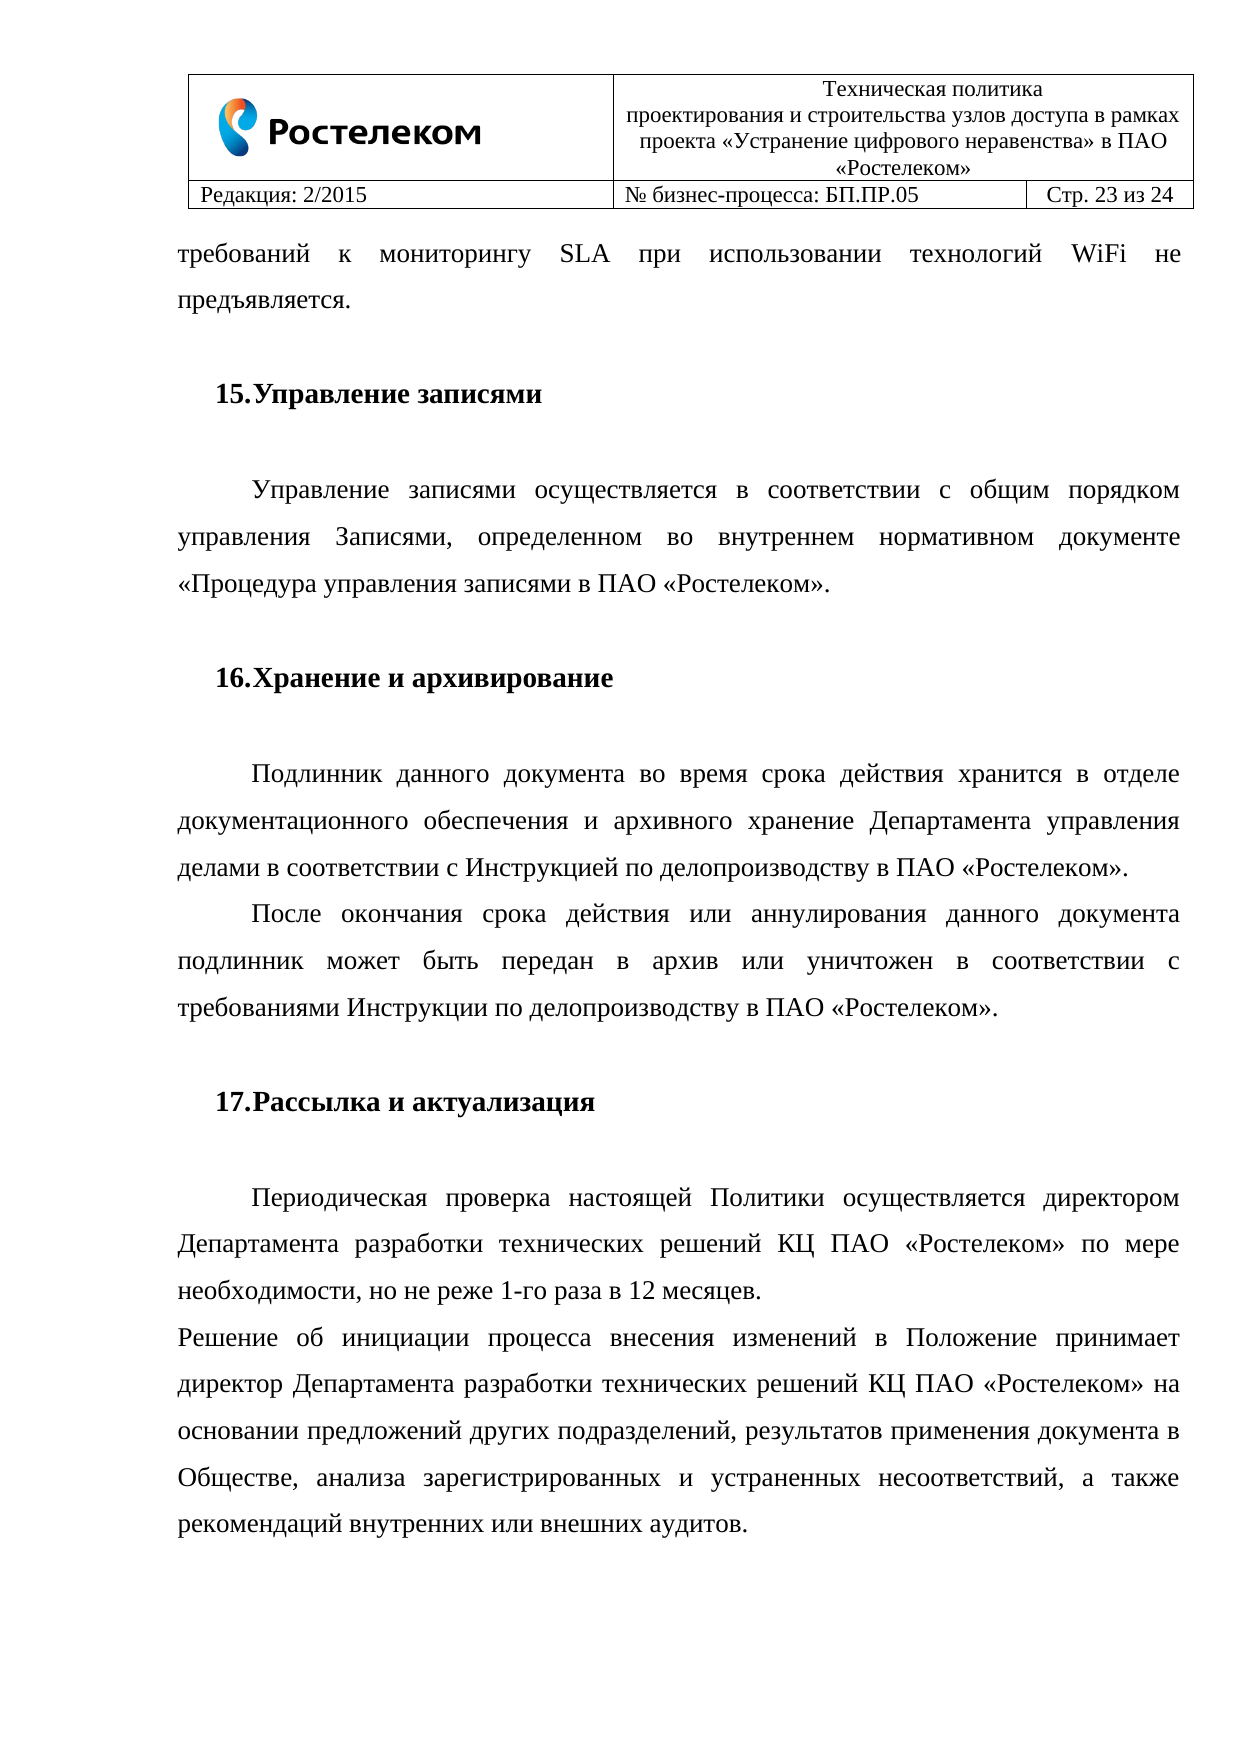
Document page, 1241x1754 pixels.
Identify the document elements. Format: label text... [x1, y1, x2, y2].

text Подлинник данного документа во время срока действия хранится в отделе документационного обеспечения и архивного хранение Департамента управления делами в соответствии с Инструкцией по делопроизводству в ПАО «Ростелеком». [177, 757, 1181, 882]
picture [200, 81, 498, 174]
text После окончания срока действия или аннулирования данного документа подлинник может быть передан в архив или уничтожен в соответствии с требованиями Инструкции по делопроизводству в ПАО «Ростелеком». [177, 897, 1181, 1022]
subtitle Управление записями [215, 377, 1181, 410]
text Решение об инициации процесса внесения изменений в Положение принимает директор Департамента разработки технических решений КЦ ПАО «Ростелеком» на основании предложений других подразделений, результатов применения документа в Обществе, анализа зарегистрированных и устраненных несоответствий, а также рекомендаций внутренних или внешних аудитов. [177, 1321, 1181, 1539]
text Периодическая проверка настоящей Политики осуществляется директором Департамента разработки технических решений КЦ ПАО «Ростелеком» по мере необходимости, но не реже 1-го раза в 12 месяцев. [177, 1181, 1181, 1305]
subtitle Хранение и архивирование [215, 660, 1181, 694]
subtitle Рассылка и актуализация [215, 1084, 1181, 1117]
text Управление записями осуществляется в соответствии с общим порядком управления Записями, определенном во внутреннем нормативном документе «Процедура управления записями в ПАО «Ростелеком». [177, 474, 1181, 598]
